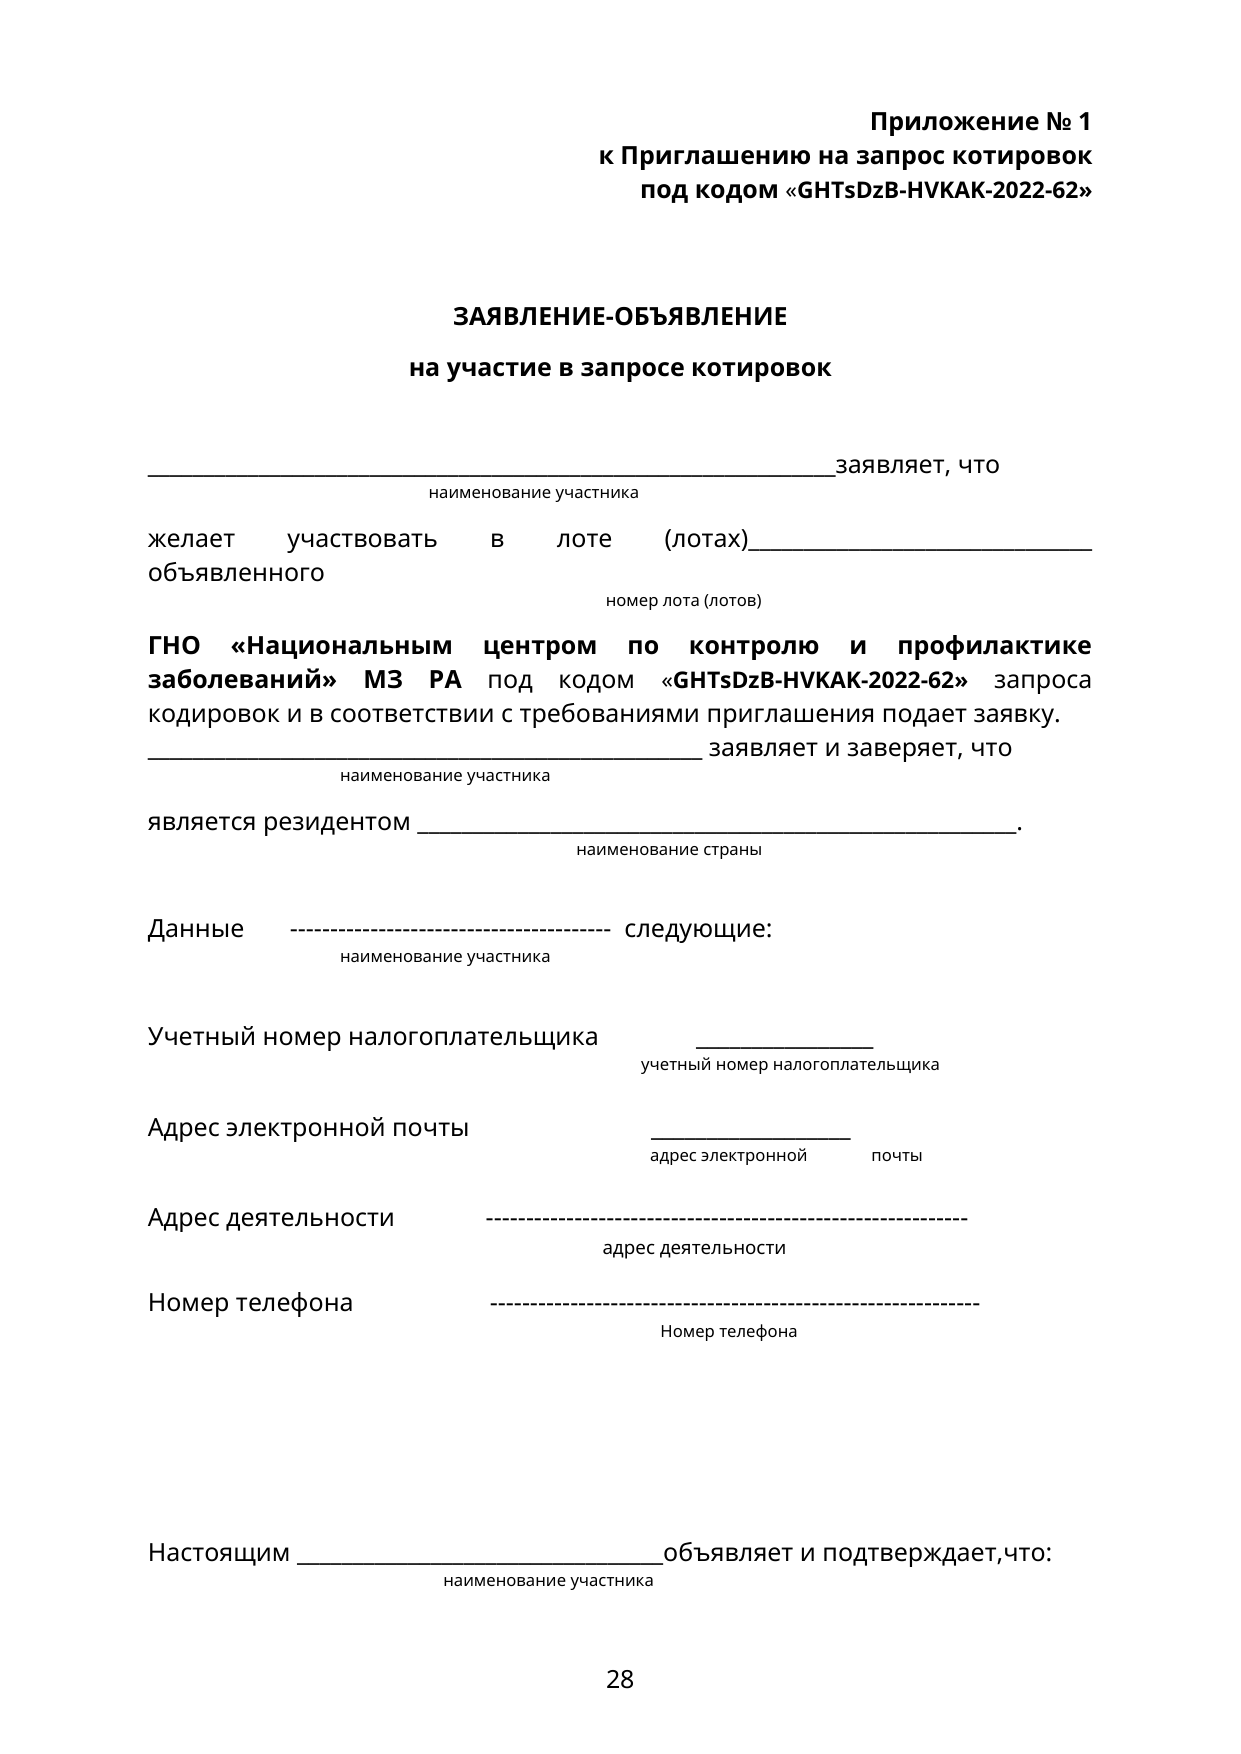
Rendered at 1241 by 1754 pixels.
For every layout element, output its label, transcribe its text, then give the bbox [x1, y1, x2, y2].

text желает участвовать в лоте (лотах)_______________________________ объявленного [148, 520, 1092, 588]
text ______________________________________________________________заявляет, что [148, 447, 1092, 481]
text Данные ---------------------------------------- следующие: [148, 911, 1092, 945]
text номер лота (лотов) [606, 588, 1092, 611]
text наименование участника [443, 1568, 1092, 1591]
text Настоящим _________________________________объявляет и подтверждает,что: [148, 1534, 1092, 1568]
text учетный номер налогоплательщика [576, 1052, 1092, 1075]
text наименование страны [576, 837, 1092, 860]
text ГНО «Национальным центром по контролю и профилактике заболеваний» МЗ РА под кодом «GHTsDzB-HVKAK-2022-62» запроса кодировок и в соответствии с требованиями приглашения подает заявку. [148, 628, 1092, 730]
text Адрес электронной почты __________________ [148, 1109, 1092, 1143]
text наименование участника [340, 764, 1092, 787]
text __________________________________________________ заявляет и заверяет, что [148, 730, 1092, 764]
text является резидентом ______________________________________________________. [148, 803, 1092, 837]
text адрес электронной почты [502, 1143, 1092, 1166]
subtitle на участие в запросе котировок [148, 349, 1092, 383]
text Номер телефона ------------------------------------------------------------- [148, 1285, 1092, 1319]
text наименование участника [428, 481, 1092, 503]
text Учетный номер налогоплательщика ________________ [148, 1018, 1092, 1052]
text адрес деятельности [148, 1234, 1092, 1259]
text Адрес деятельности ------------------------------------------------------------ [148, 1200, 1092, 1234]
text Приложение № 1 [148, 103, 1092, 137]
text Номер телефона [517, 1319, 1092, 1342]
text к Приглашению на запрос котировок под кодом «GHTsDzB-HVKAK-2022-62» [148, 137, 1092, 206]
text наименование участника [340, 945, 1092, 968]
text ЗАЯВЛЕНИЕ-ОБЪЯВЛЕНИЕ [148, 299, 1092, 333]
